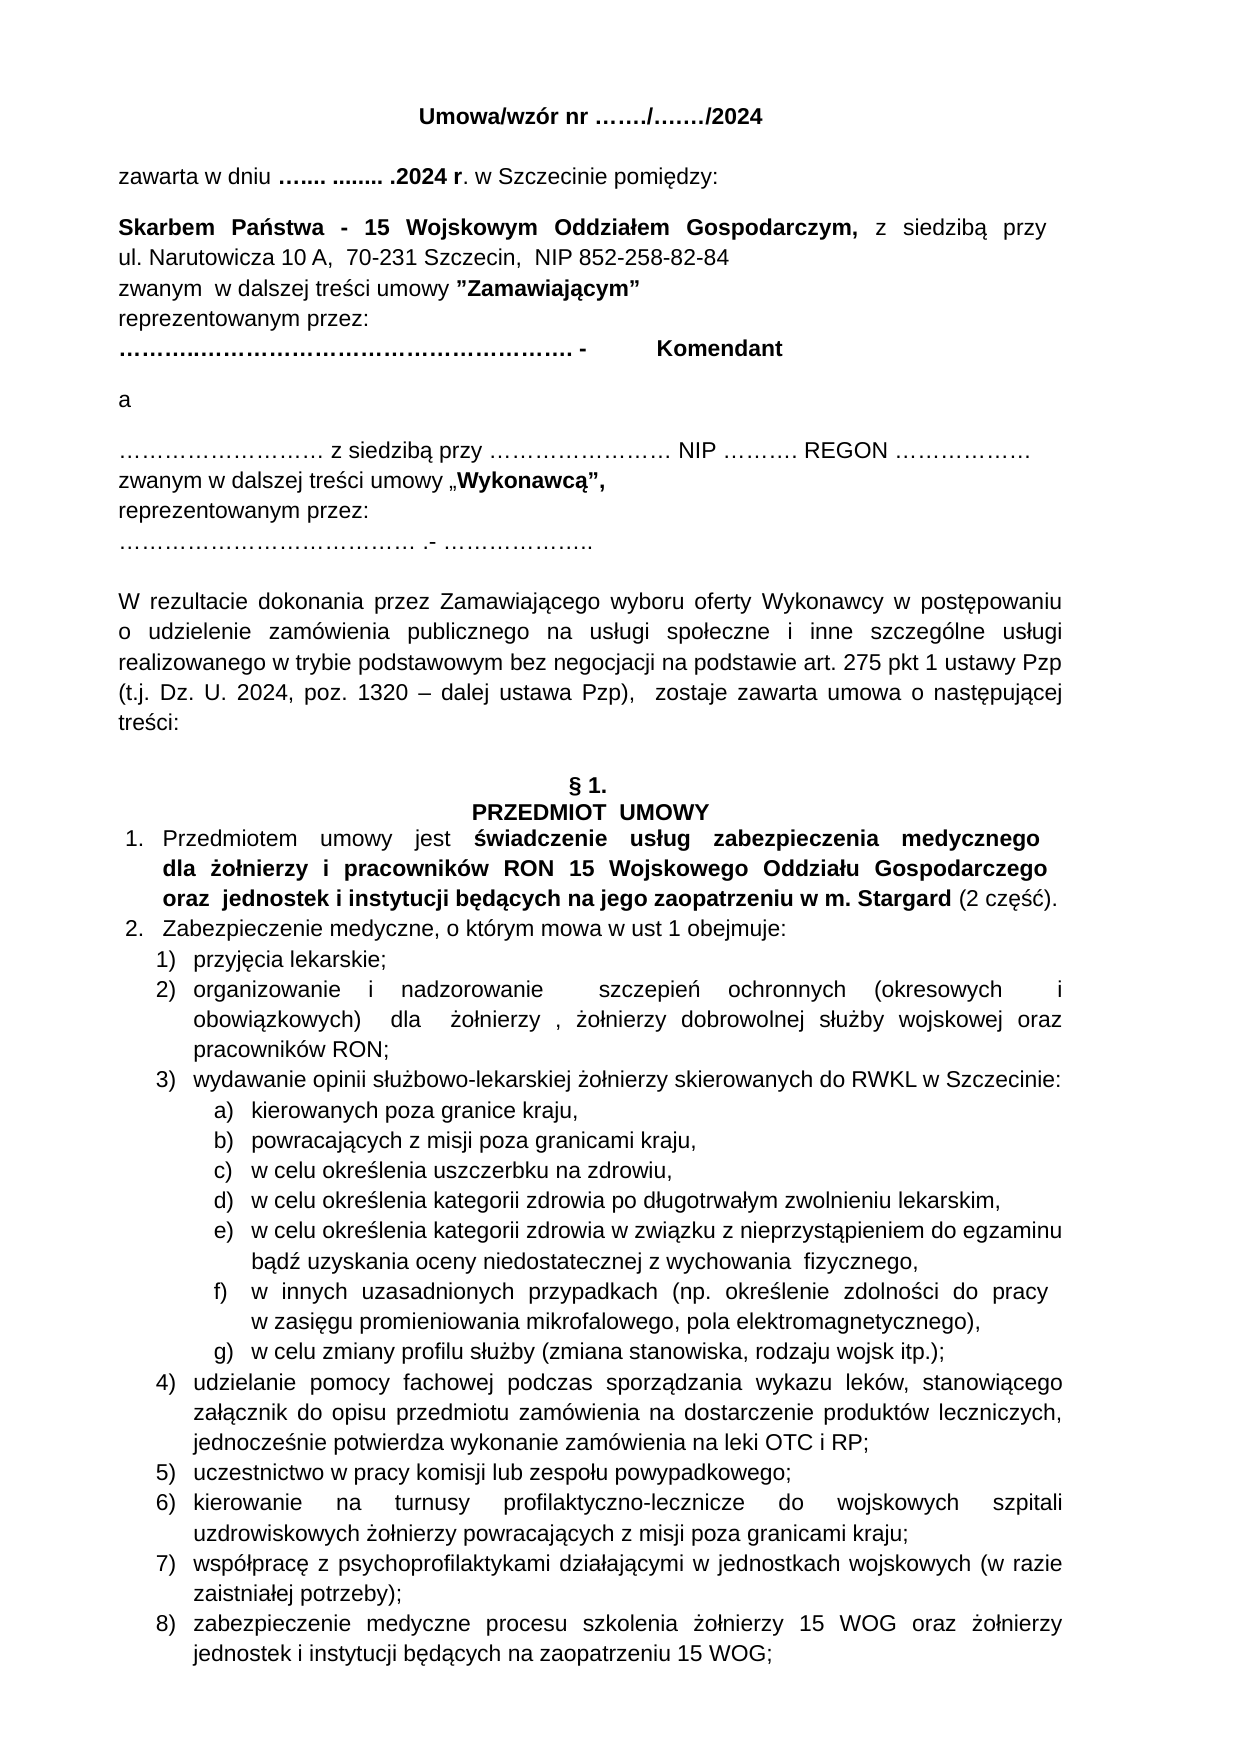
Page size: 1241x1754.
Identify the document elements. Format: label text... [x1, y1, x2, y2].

text ………………………………… .- ……………….. [118, 528, 1063, 554]
text Skarbem Państwa - 15 Wojskowym Oddziałem Gospodarczym, z siedzibą przy ul. Narutowicza 10 A, 70-231 Szczecin, NIP 852-258-82-84 [118, 214, 1063, 271]
text zwanym w dalszej treści umowy „Wykonawcą”, [118, 467, 1063, 493]
text ……………………… z siedzibą przy …………………… NIP ………. REGON ……………… [118, 437, 1063, 463]
text Umowa/wzór nr ……./….…/2024 [118, 103, 1063, 129]
text reprezentowanym przez: [118, 305, 1063, 331]
list przyjęcia lekarskie; [156, 946, 1063, 972]
list uczestnictwo w pracy komisji lub zespołu powypadkowego; [156, 1459, 1063, 1486]
list zabezpieczenie medyczne procesu szkolenia żołnierzy 15 WOG oraz żołnierzy jednostek i instytucji będących na zaopatrzeniu 15 WOG; [156, 1610, 1063, 1667]
list w innych uzasadnionych przypadkach (np. określenie zdolności do pracy w zasięgu promieniowania mikrofalowego, pola elektromagnetycznego), [213, 1278, 1063, 1334]
list wydawanie opinii służbowo-lekarskiej żołnierzy skierowanych do RWKL w Szczecinie: [156, 1066, 1063, 1093]
list w celu określenia kategorii zdrowia w związku z nieprzystąpieniem do egzaminu bądź uzyskania oceny niedostatecznej z wychowania fizycznego, [213, 1217, 1063, 1274]
list Przedmiotem umowy jest świadczenie usług zabezpieczenia medycznego dla żołnierzy i pracowników RON 15 Wojskowego Oddziału Gospodarczego oraz jednostek i instytucji będących na jego zaopatrzeniu w m. Stargard (2 część). [125, 825, 1063, 912]
text reprezentowanym przez: [118, 497, 1063, 524]
list organizowanie i nadzorowanie szczepień ochronnych (okresowych i obowiązkowych) dla żołnierzy , żołnierzy dobrowolnej służby wojskowej oraz pracowników RON; [156, 976, 1063, 1063]
list w celu zmiany profilu służby (zmiana stanowiska, rodzaju wojsk itp.); [213, 1338, 1063, 1365]
list w celu określenia kategorii zdrowia po długotrwałym zwolnieniu lekarskim, [213, 1187, 1063, 1214]
text W rezultacie dokonania przez Zamawiającego wyboru oferty Wykonawcy w postępowaniu o udzielenie zamówienia publicznego na usługi społeczne i inne szczególne usługi realizowanego w trybie podstawowym bez negocjacji na podstawie art. 275 pkt 1 ustawy Pzp (t.j. Dz. U. 2024, poz. 1320 – dalej ustawa Pzp), zostaje zawarta umowa o następującej treści: [118, 588, 1063, 735]
list w celu określenia uszczerbku na zdrowiu, [213, 1157, 1063, 1183]
text zwanym w dalszej treści umowy ”Zamawiającym” [118, 274, 1063, 301]
text zawarta w dniu ….... ........ .2024 r. w Szczecinie pomiędzy: [118, 163, 1063, 189]
text ………..…………………………………………. - Komendant [118, 335, 1063, 361]
text § 1. PRZEDMIOT UMOWY [118, 772, 1063, 825]
list udzielanie pomocy fachowej podczas sporządzania wykazu leków, stanowiącego załącznik do opisu przedmiotu zamówienia na dostarczenie produktów leczniczych, jednocześnie potwierdza wykonanie zamówienia na leki OTC i RP; [156, 1368, 1063, 1455]
list współpracę z psychoprofilaktykami działającymi w jednostkach wojskowych (w razie zaistniałej potrzeby); [156, 1550, 1063, 1606]
list kierowanych poza granice kraju, [213, 1097, 1063, 1123]
list kierowanie na turnusy profilaktyczno-lecznicze do wojskowych szpitali uzdrowiskowych żołnierzy powracających z misji poza granicami kraju; [156, 1489, 1063, 1546]
list Zabezpieczenie medyczne, o którym mowa w ust 1 obejmuje: [125, 915, 1063, 942]
text a [118, 386, 1063, 412]
list powracających z misji poza granicami kraju, [213, 1127, 1063, 1153]
